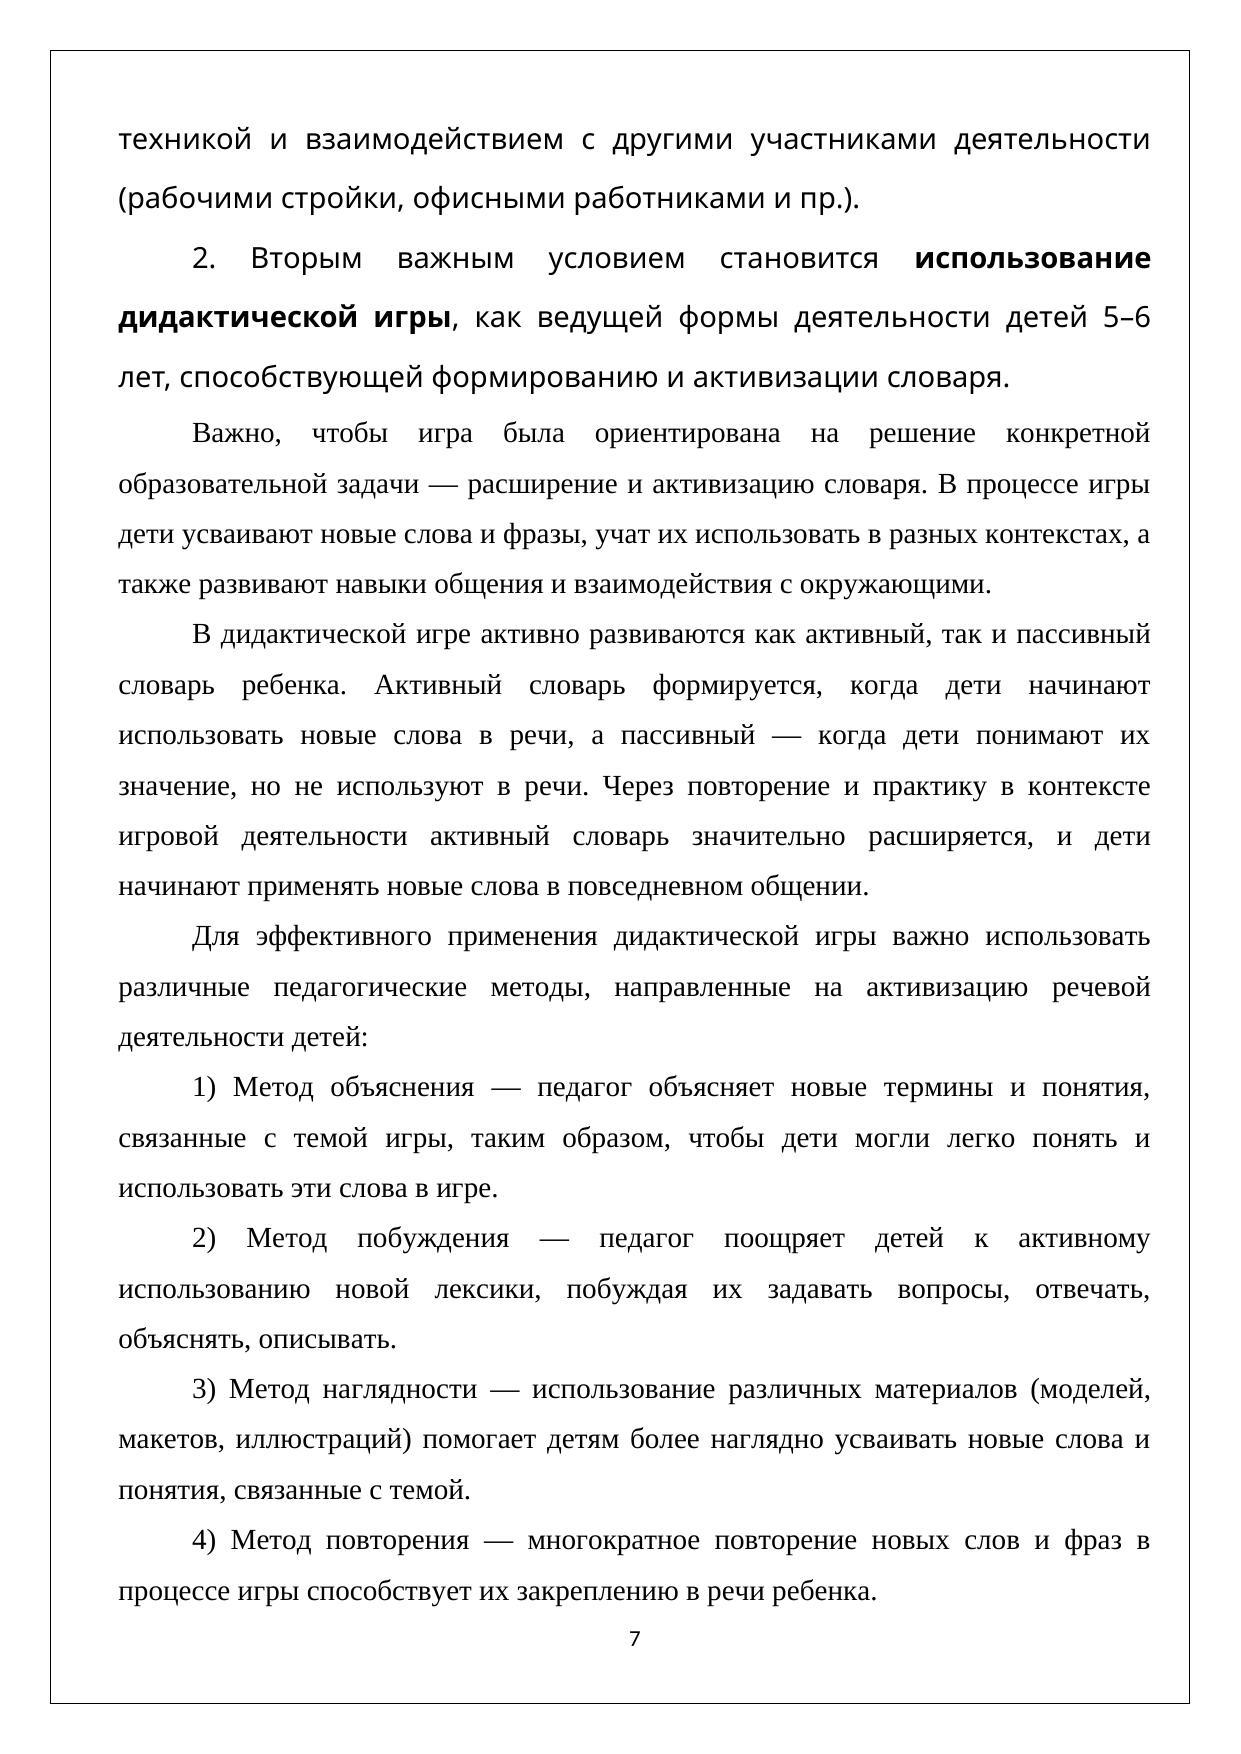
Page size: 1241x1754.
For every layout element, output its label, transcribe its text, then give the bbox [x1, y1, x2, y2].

text 3) Метод наглядности — использование различных материалов (моделей, макетов, иллюстраций) помогает детям более наглядно усваивать новые слова и понятия, связанные с темой. [118, 1371, 1152, 1506]
text В дидактической игре активно развиваются как активный, так и пассивный словарь ребенка. Активный словарь формируется, когда дети начинают использовать новые слова в речи, а пассивный — когда дети понимают их значение, но не используют в речи. Через повторение и практику в контексте игровой деятельности активный словарь значительно расширяется, и дети начинают применять новые слова в повседневном общении. [118, 617, 1152, 902]
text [118, 118, 1152, 217]
text 2) Метод побуждения — педагог поощряет детей к активному использованию новой лексики, побуждая их задавать вопросы, отвечать, объяснять, описывать. [118, 1220, 1152, 1354]
text 1) Метод объяснения — педагог объясняет новые термины и понятия, связанные с темой игры, таким образом, чтобы дети могли легко понять и использовать эти слова в игре. [118, 1069, 1152, 1204]
text 4) Метод повторения — многократное повторение новых слов и фраз в процессе игры способствует их закреплению в речи ребенка. [118, 1522, 1152, 1606]
text Для эффективного применения дидактической игры важно использовать различные педагогические методы, направленные на активизацию речевой деятельности детей: [118, 918, 1152, 1053]
text Важно, чтобы игра была ориентирована на решение конкретной образовательной задачи — расширение и активизацию словаря. В процессе игры дети усваивают новые слова и фразы, учат их использовать в разных контекстах, а также развивают навыки общения и взаимодействия с окружающими. [118, 415, 1152, 600]
text 2. Вторым важным условием становится использование дидактической игры, как ведущей формы деятельности детей 5–6 лет, способствующей формированию и активизации словаря. [118, 237, 1152, 396]
